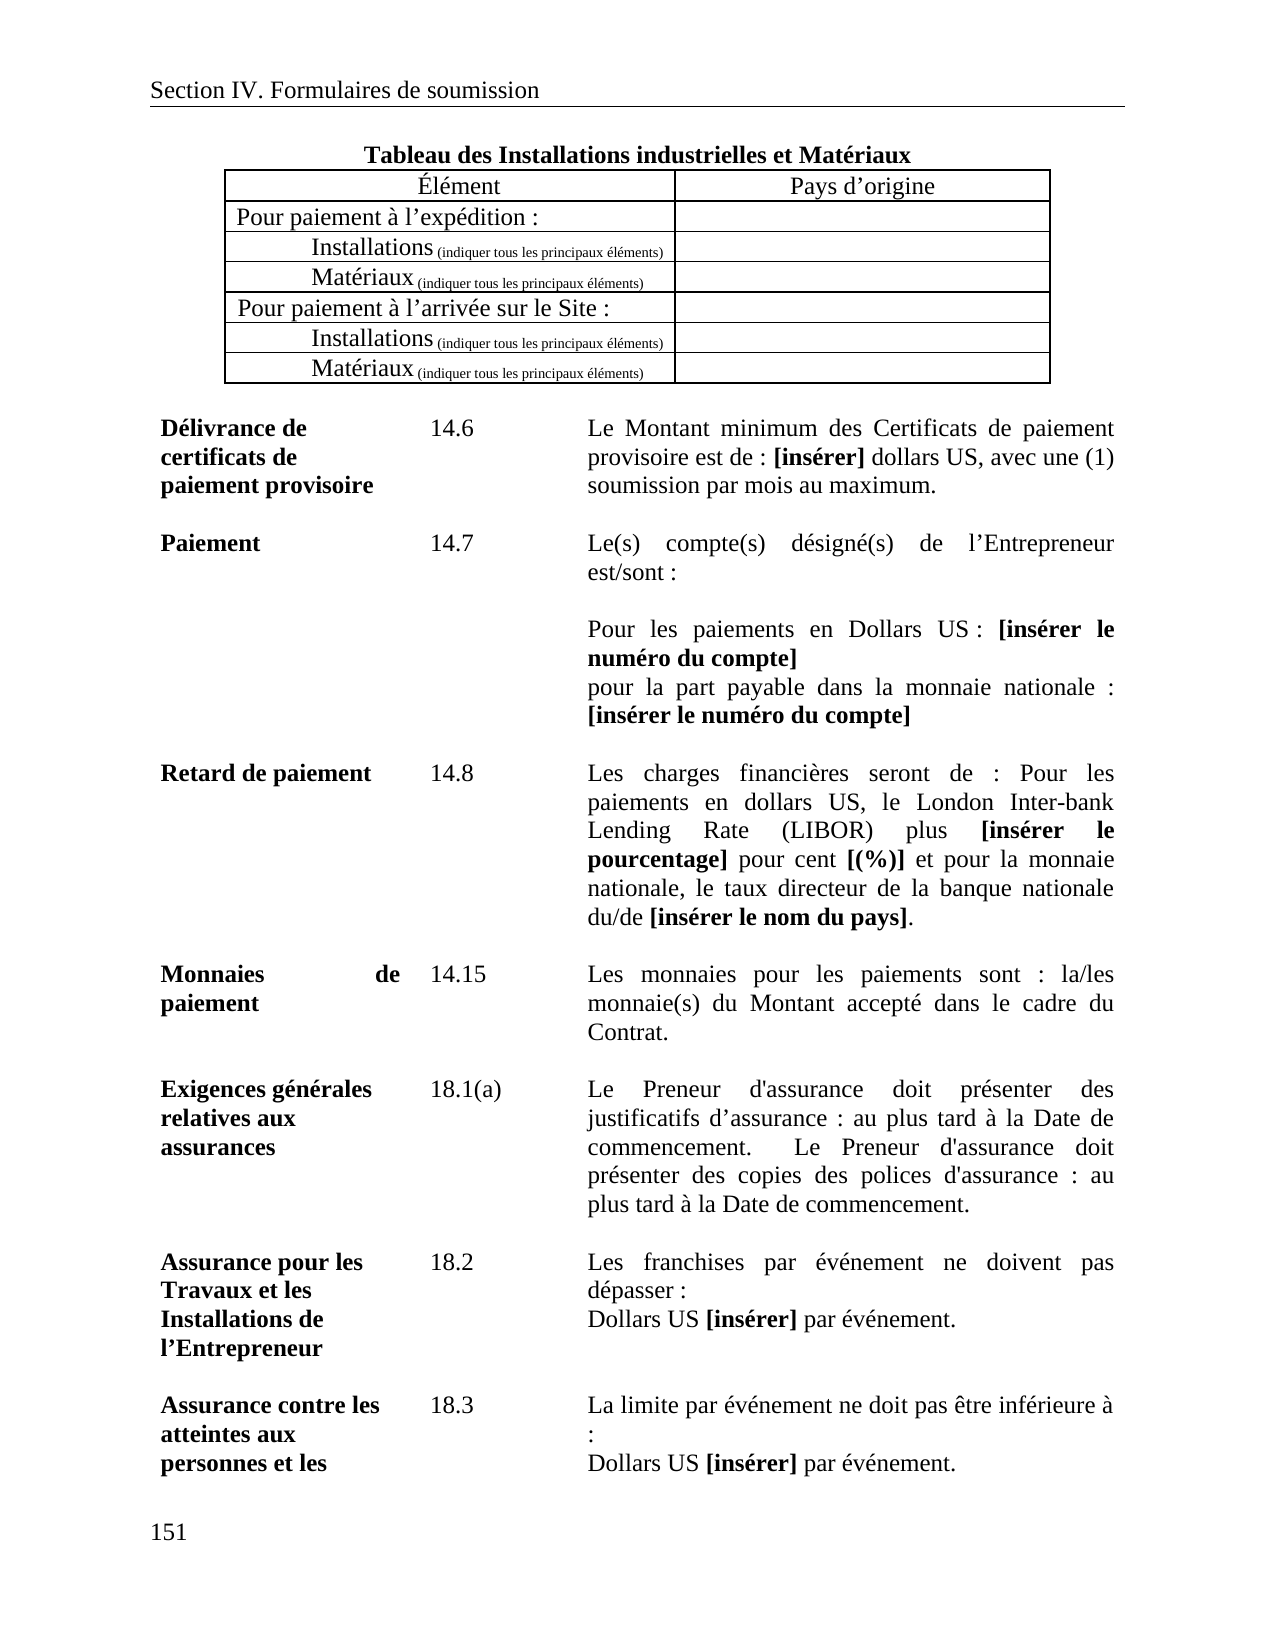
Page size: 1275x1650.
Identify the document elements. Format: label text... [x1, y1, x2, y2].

table_header Le Montant minimum des Certificats de paiement provisoire est de : [insérer] dollars US, avec une (1) soumission par mois au maximum. [576, 413, 1126, 528]
table_cell Matériaux (indiquer tous les principaux éléments) [226, 353, 674, 382]
table_cell Pour paiement à l’expédition : [226, 202, 674, 231]
table_cell [676, 262, 1049, 291]
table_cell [149, 1390, 411, 1477]
table_cell Pour paiement à l’arrivée sur le Site : [226, 293, 674, 321]
table_cell [676, 353, 1049, 382]
table_cell 18.1(a) [411, 1074, 576, 1247]
table_cell Le Preneur d'assurance doit présenter des justificatifs d’assurance : au plus tard à la Date de commencement. Le Preneur d'assurance doit présenter des copies des polices d'assurance : au plus tard à la Date de commencement. [576, 1074, 1126, 1247]
table_cell Les charges financières seront de : Pour les paiements en dollars US, le London Inter-bank Lending Rate (LIBOR) plus [insérer le pourcentage] pour cent [(%)] et pour la monnaie nationale, le taux directeur de la banque nationale du/de [insérer le nom du pays]. [576, 758, 1126, 959]
table_cell Le(s) compte(s) désigné(s) de l’Entrepreneur est/sont : Pour les paiements en Dollars US : [insérer le numéro du compte] pour la part payable dans la monnaie nationale : [insérer le numéro du compte] [576, 528, 1126, 758]
table_cell Les franchises par événement ne doivent pas dépasser : Dollars US [insérer] par événement. [576, 1247, 1126, 1390]
table_cell Installations (indiquer tous les principaux éléments) [226, 232, 674, 261]
table_header Pays d’origine [676, 171, 1049, 200]
table_cell Exigences générales relatives aux assurances [149, 1074, 411, 1247]
table_cell 14.15 [411, 959, 576, 1074]
table_cell Installations (indiquer tous les principaux éléments) [226, 323, 674, 352]
table_cell [676, 202, 1049, 231]
table_cell 18.2 [411, 1247, 576, 1390]
table_cell 14.7 [411, 528, 576, 758]
table_cell Retard de paiement [149, 758, 411, 959]
table_cell Paiement [149, 528, 411, 758]
table_cell Monnaies de paiement [149, 959, 411, 1074]
table_header Élément [226, 171, 674, 200]
table_cell [676, 293, 1049, 321]
table_cell 14.8 [411, 758, 576, 959]
table_cell Matériaux (indiquer tous les principaux éléments) [226, 262, 674, 291]
table_header Délivrance de certificats de paiement provisoire [149, 413, 411, 528]
table_cell [676, 232, 1049, 261]
table_cell [676, 323, 1049, 352]
text Tableau des Installations industrielles et Matériaux [150, 141, 1125, 169]
table_cell Les monnaies pour les paiements sont : la/les monnaie(s) du Montant accepté dans le cadre du Contrat. [576, 959, 1126, 1074]
table_cell Assurance pour les Travaux et les Installations de l’Entrepreneur [149, 1247, 411, 1390]
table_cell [576, 1390, 1126, 1477]
table_header 14.6 [411, 413, 576, 528]
table_cell 18.3 [411, 1390, 576, 1477]
